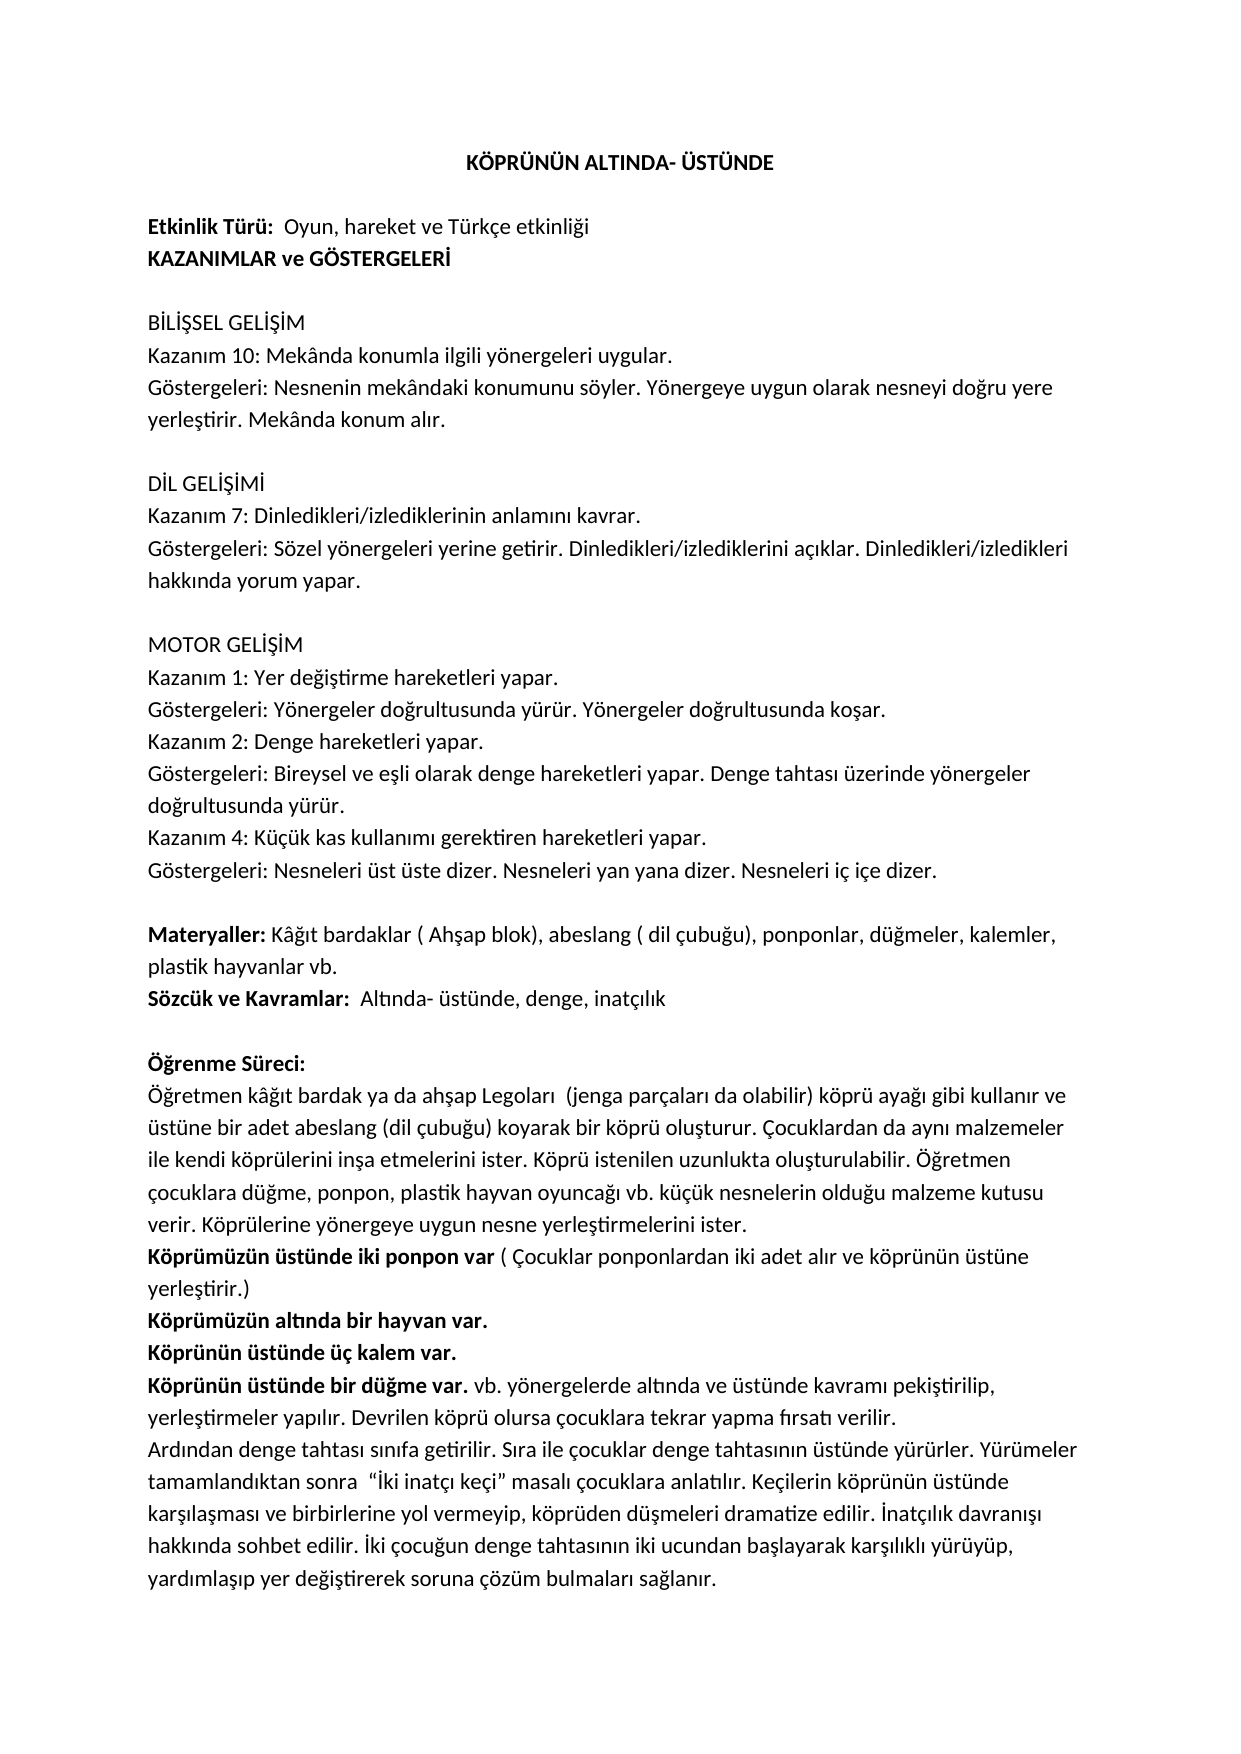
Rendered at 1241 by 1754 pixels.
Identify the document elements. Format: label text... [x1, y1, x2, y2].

text Öğretmen kâğıt bardak ya da ahşap Legoları (jenga parçaları da olabilir) köprü ayağı gibi kullanır ve üstüne bir adet abeslang (dil çubuğu) koyarak bir köprü oluşturur. Çocuklardan da aynı malzemeler ile kendi köprülerini inşa etmelerini ister. Köprü istenilen uzunlukta oluşturulabilir. Öğretmen çocuklara düğme, ponpon, plastik hayvan oyuncağı vb. küçük nesnelerin olduğu malzeme kutusu verir. Köprülerine yönergeye uygun nesne yerleştirmelerini ister. [148, 1081, 1093, 1238]
text Sözcük ve Kavramlar: Altında- üstünde, denge, inatçılık [148, 984, 1093, 1012]
text Köprünün üstünde bir düğme var. vb. yönergelerde altında ve üstünde kavramı pekiştirilip, yerleştirmeler yapılır. Devrilen köprü olursa çocuklara tekrar yapma fırsatı verilir. [148, 1371, 1093, 1431]
text Kazanım 10: Mekânda konumla ilgili yönergeleri uygular. Göstergeleri: Nesnenin mekândaki konumunu söyler. Yönergeye uygun olarak nesneyi doğru yere yerleştirir. Mekânda konum alır. [148, 341, 1093, 433]
text Materyaller: Kâğıt bardaklar ( Ahşap blok), abeslang ( dil çubuğu), ponponlar, düğmeler, kalemler, plastik hayvanlar vb. [148, 920, 1093, 980]
text Etkinlik Türü: Oyun, hareket ve Türkçe etkinliği [148, 212, 1093, 240]
text Köprünün üstünde üç kalem var. [148, 1338, 1093, 1367]
text KAZANIMLAR ve GÖSTERGELERİ [148, 244, 1093, 272]
text DİL GELİŞİMİ [148, 469, 1093, 497]
text Kazanım 2: Denge hareketleri yapar. Göstergeleri: Bireysel ve eşli olarak denge hareketleri yapar. Denge tahtası üzerinde yönergeler doğrultusunda yürür. [148, 727, 1093, 819]
text MOTOR GELİŞİM Kazanım 1: Yer değiştirme hareketleri yapar. Göstergeleri: Yönergeler doğrultusunda yürür. Yönergeler doğrultusunda koşar. [148, 630, 1093, 723]
text Ardından denge tahtası sınıfa getirilir. Sıra ile çocuklar denge tahtasının üstünde yürürler. Yürümeler tamamlandıktan sonra “İki inatçı keçi” masalı çocuklara anlatılır. Keçilerin köprünün üstünde karşılaşması ve birbirlerine yol vermeyip, köprüden düşmeleri dramatize edilir. İnatçılık davranışı hakkında sohbet edilir. İki çocuğun denge tahtasının iki ucundan başlayarak karşılıklı yürüyüp, yardımlaşıp yer değiştirerek soruna çözüm bulmaları sağlanır. [148, 1435, 1093, 1592]
text Köprümüzün üstünde iki ponpon var ( Çocuklar ponponlardan iki adet alır ve köprünün üstüne yerleştirir.) [148, 1242, 1093, 1302]
text Kazanım 7: Dinledikleri/izlediklerinin anlamını kavrar. Göstergeleri: Sözel yönergeleri yerine getirir. Dinledikleri/izlediklerini açıklar. Dinledikleri/izledikleri hakkında yorum yapar. [148, 502, 1093, 594]
text BİLİŞSEL GELİŞİM [148, 308, 1093, 337]
text Köprümüzün altında bir hayvan var. [148, 1306, 1093, 1334]
text Öğrenme Süreci: [148, 1049, 1093, 1077]
text KÖPRÜNÜN ALTINDA- ÜSTÜNDE [148, 148, 1093, 176]
text Kazanım 4: Küçük kas kullanımı gerektiren hareketleri yapar. Göstergeleri: Nesneleri üst üste dizer. Nesneleri yan yana dizer. Nesneleri iç içe dizer. [148, 823, 1093, 916]
